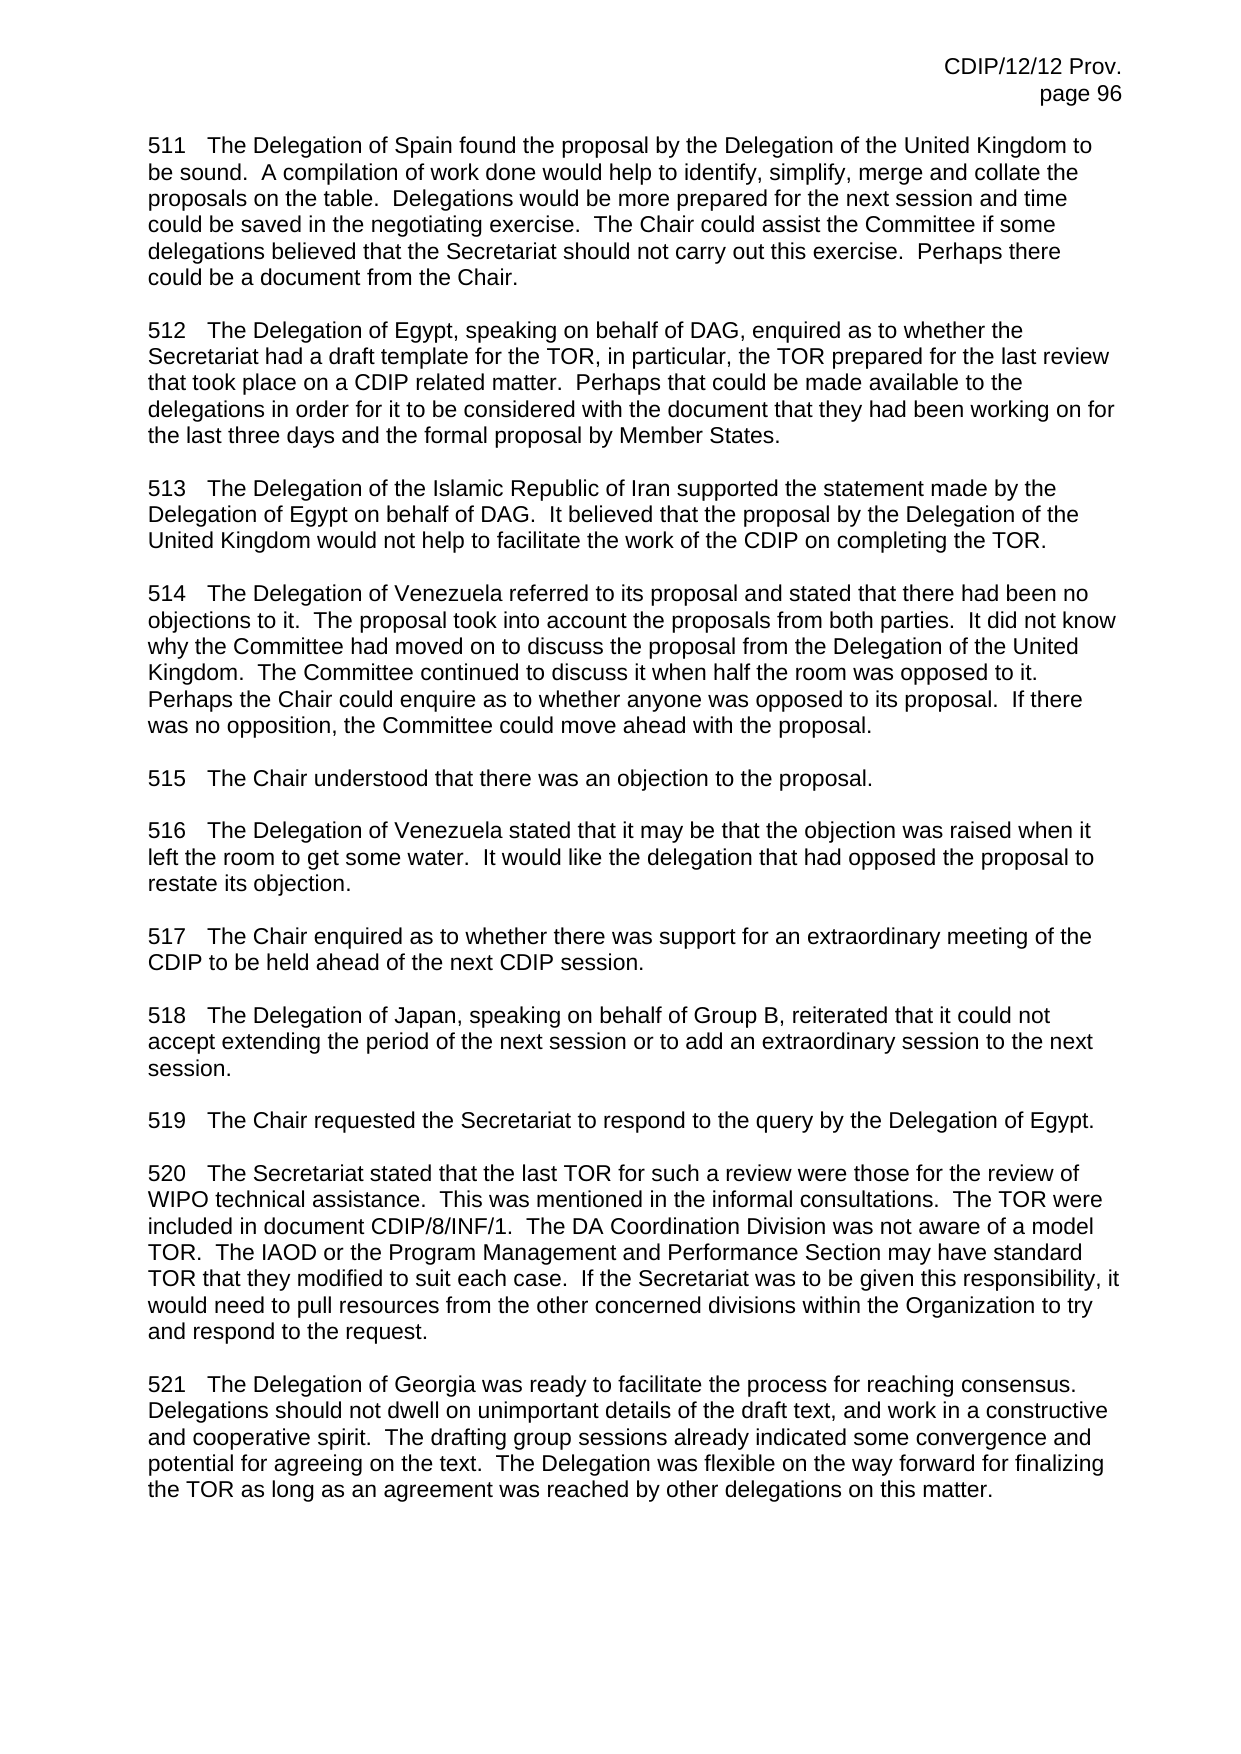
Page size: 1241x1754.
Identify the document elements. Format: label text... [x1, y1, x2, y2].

text The Chair requested the Secretariat to respond to the query by the Delegation of Egypt. [148, 1107, 1122, 1134]
text The Chair enquired as to whether there was support for an extraordinary meeting of the CDIP to be held ahead of the next CDIP session. [148, 923, 1122, 976]
text The Delegation of Egypt, speaking on behalf of DAG, enquired as to whether the Secretariat had a draft template for the TOR, in particular, the TOR prepared for the last review that took place on a CDIP related matter. Perhaps that could be made available to the delegations in order for it to be considered with the document that they had been working on for the last three days and the formal proposal by Member States. [148, 317, 1122, 448]
text The Delegation of Georgia was ready to facilitate the process for reaching consensus. Delegations should not dwell on unimportant details of the draft text, and work in a constructive and cooperative spirit. The drafting group sessions already indicated some convergence and potential for agreeing on the text. The Delegation was flexible on the way forward for finalizing the TOR as long as an agreement was reached by other delegations on this matter. [148, 1371, 1122, 1503]
text The Delegation of Venezuela stated that it may be that the objection was raised when it left the room to get some water. It would like the delegation that had opposed the proposal to restate its objection. [148, 817, 1122, 896]
text The Delegation of Spain found the proposal by the Delegation of the United Kingdom to be sound. A compilation of work done would help to identify, simplify, merge and collate the proposals on the table. Delegations would be more prepared for the next session and time could be saved in the negotiating exercise. The Chair could assist the Committee if some delegations believed that the Secretariat should not carry out this exercise. Perhaps there could be a document from the Chair. [148, 132, 1122, 290]
text The Secretariat stated that the last TOR for such a review were those for the review of WIPO technical assistance. This was mentioned in the informal consultations. The TOR were included in document CDIP/8/INF/1. The DA Coordination Division was not aware of a model TOR. The IAOD or the Program Management and Performance Section may have standard TOR that they modified to suit each case. If the Secretariat was to be given this responsibility, it would need to pull resources from the other concerned divisions within the Organization to try and respond to the request. [148, 1160, 1122, 1344]
text The Chair understood that there was an objection to the proposal. [148, 765, 1122, 791]
text The Delegation of the Islamic Republic of Iran supported the statement made by the Delegation of Egypt on behalf of DAG. It believed that the proposal by the Delegation of the United Kingdom would not help to facilitate the work of the CDIP on completing the TOR. [148, 475, 1122, 554]
text The Delegation of Japan, speaking on behalf of Group B, reiterated that it could not accept extending the period of the next session or to add an extraordinary session to the next session. [148, 1002, 1122, 1081]
text The Delegation of Venezuela referred to its proposal and stated that there had been no objections to it. The proposal took into account the proposals from both parties. It did not know why the Committee had moved on to discuss the proposal from the Delegation of the United Kingdom. The Committee continued to discuss it when half the room was opposed to it. Perhaps the Chair could enquire as to whether anyone was opposed to its proposal. If there was no opposition, the Committee could move ahead with the proposal. [148, 580, 1122, 738]
